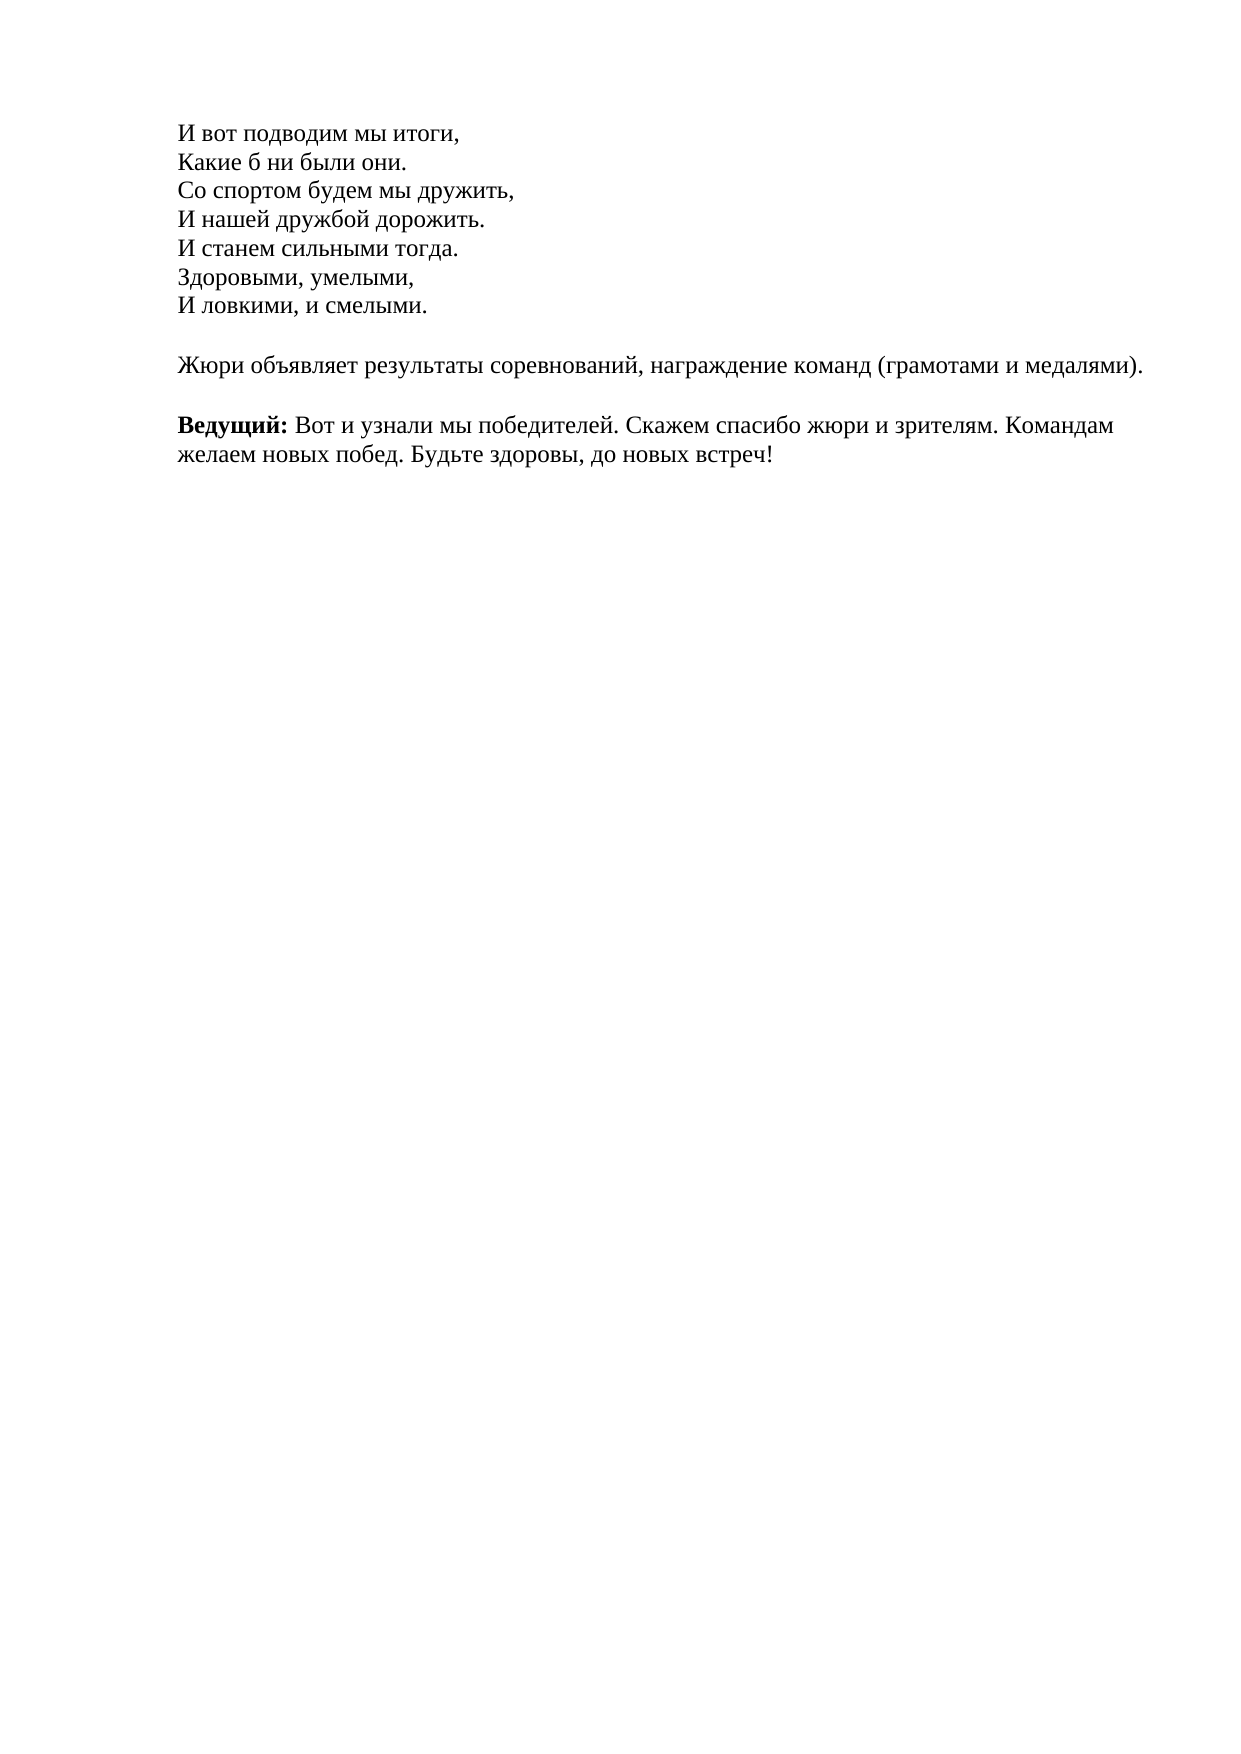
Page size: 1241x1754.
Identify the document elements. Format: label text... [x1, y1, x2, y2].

text И ловкими, и смелыми. [177, 291, 1152, 319]
text Здоровыми, умелыми, [177, 262, 1152, 291]
text Какие б ни были они. [177, 147, 1152, 176]
text Жюри объявляет результаты соревнований, награждение команд (грамотами и медалями). [177, 351, 1152, 379]
text Ведущий: Вот и узнали мы победителей. Скажем спасибо жюри и зрителям. Командам желаем новых побед. Будьте здоровы, до новых встреч! [177, 411, 1152, 468]
text И вот подводим мы итоги, [177, 118, 1152, 147]
text И нашей дружбой дорожить. [177, 204, 1152, 233]
text Со спортом будем мы дружить, [177, 176, 1152, 204]
text И станем сильными тогда. [177, 233, 1152, 262]
